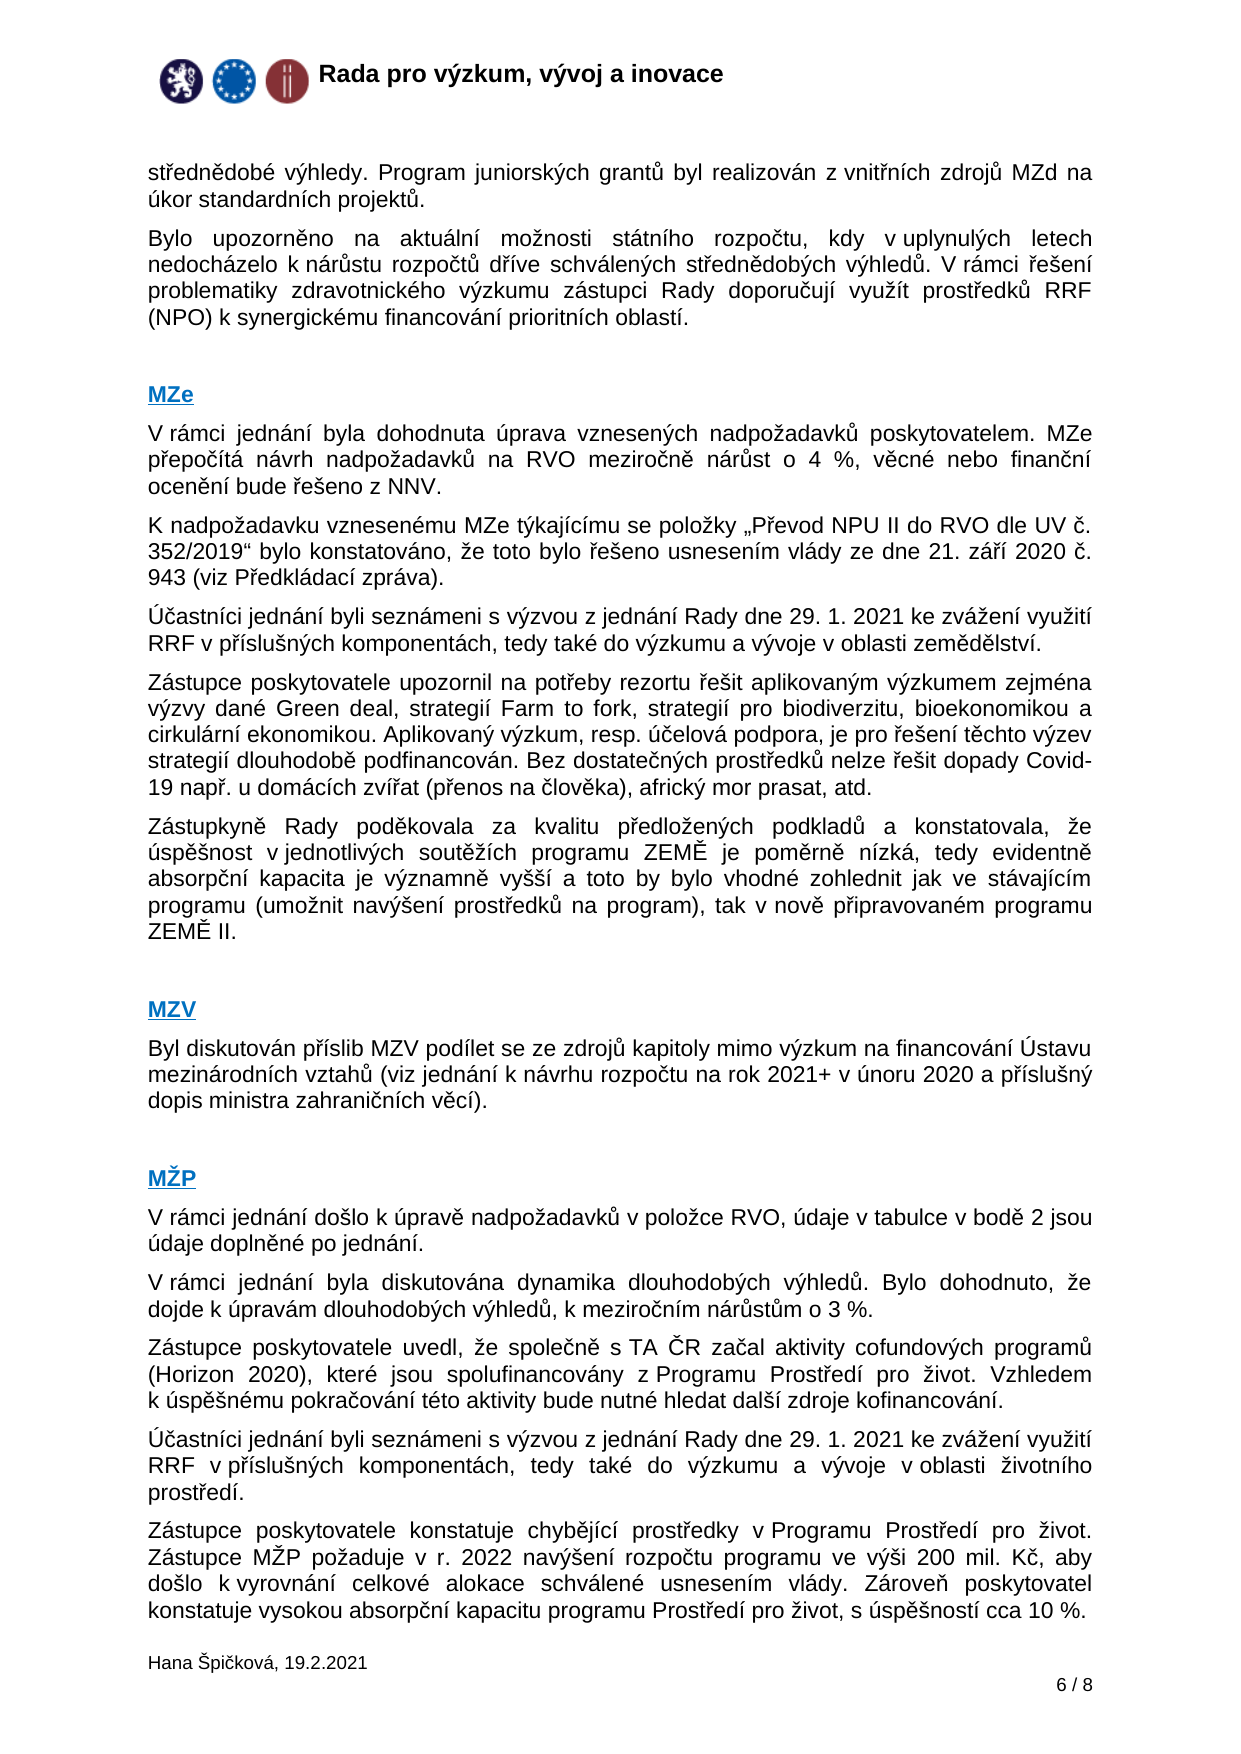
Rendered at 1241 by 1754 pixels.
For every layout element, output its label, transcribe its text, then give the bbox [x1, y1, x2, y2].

text Zástupce poskytovatele konstatuje chybějící prostředky v Programu Prostředí pro život. Zástupce MŽP požaduje v r. 2022 navýšení rozpočtu programu ve výši 200 mil. Kč, aby došlo k vyrovnání celkové alokace schválené usnesením vlády. Zároveň poskytovatel konstatuje vysokou absorpční kapacitu programu Prostředí pro život, s úspěšností cca 10 %. [148, 1517, 1092, 1623]
text MZV [148, 996, 1092, 1022]
text K nadpožadavku vznesenému MZe týkajícímu se položky „Převod NPU II do RVO dle UV č. 352/2019“ bylo konstatováno, že toto bylo řešeno usnesením vlády ze dne 21. září 2020 č. 943 (viz Předkládací zpráva). [148, 512, 1092, 591]
text V rámci jednání byla dohodnuta úprava vznesených nadpožadavků poskytovatelem. MZe přepočítá návrh nadpožadavků na RVO meziročně nárůst o 4 %, věcné nebo finanční ocenění bude řešeno z NNV. [148, 420, 1092, 499]
text Zástupce poskytovatele upozornil na potřeby rezortu řešit aplikovaným výzkumem zejména výzvy dané Green deal, strategií Farm to fork, strategií pro biodiverzitu, bioekonomikou a cirkulární ekonomikou. Aplikovaný výzkum, resp. účelová podpora, je pro řešení těchto výzev strategií dlouhodobě podfinancován. Bez dostatečných prostředků nelze řešit dopady Covid-19 např. u domácích zvířat (přenos na člověka), africký mor prasat, atd. [148, 668, 1092, 800]
text Bylo upozorněno na aktuální možnosti státního rozpočtu, kdy v uplynulých letech nedocházelo k nárůstu rozpočtů dříve schválených střednědobých výhledů. V rámci řešení problematiky zdravotnického výzkumu zástupci Rady doporučují využít prostředků RRF (NPO) k synergickému financování prioritních oblastí. [148, 224, 1092, 330]
text Zástupkyně Rady poděkovala za kvalitu předložených podkladů a konstatovala, že úspěšnost v jednotlivých soutěžích programu ZEMĚ je poměrně nízká, tedy evidentně absorpční kapacita je významně vyšší a toto by bylo vhodné zohlednit jak ve stávajícím programu (umožnit navýšení prostředků na program), tak v nově připravovaném programu ZEMĚ II. [148, 813, 1092, 944]
text Účastníci jednání byli seznámeni s výzvou z jednání Rady dne 29. 1. 2021 ke zvážení využití RRF v příslušných komponentách, tedy také do výzkumu a vývoje v oblasti zemědělství. [148, 603, 1092, 656]
text MZe [148, 381, 1092, 408]
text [148, 159, 1092, 212]
text Byl diskutován příslib MZV podílet se ze zdrojů kapitoly mimo výzkum na financování Ústavu mezinárodních vztahů (viz jednání k návrhu rozpočtu na rok 2021+ v únoru 2020 a příslušný dopis ministra zahraničních věcí). [148, 1035, 1092, 1114]
text Zástupce poskytovatele uvedl, že společně s TA ČR začal aktivity cofundových programů (Horizon 2020), které jsou spolufinancovány z Programu Prostředí pro život. Vzhledem k úspěšnému pokračování této aktivity bude nutné hledat další zdroje kofinancování. [148, 1334, 1092, 1413]
text V rámci jednání došlo k úpravě nadpožadavků v položce RVO, údaje v tabulce v bodě 2 jsou údaje doplněné po jednání. [148, 1204, 1092, 1257]
text MŽP [148, 1165, 1092, 1191]
picture [159, 59, 310, 105]
text V rámci jednání byla diskutována dynamika dlouhodobých výhledů. Bylo dohodnuto, že dojde k úpravám dlouhodobých výhledů, k meziročním nárůstům o 3 %. [148, 1269, 1092, 1322]
text Účastníci jednání byli seznámeni s výzvou z jednání Rady dne 29. 1. 2021 ke zvážení využití RRF v příslušných komponentách, tedy také do výzkumu a vývoje v oblasti životního prostředí. [148, 1426, 1092, 1505]
